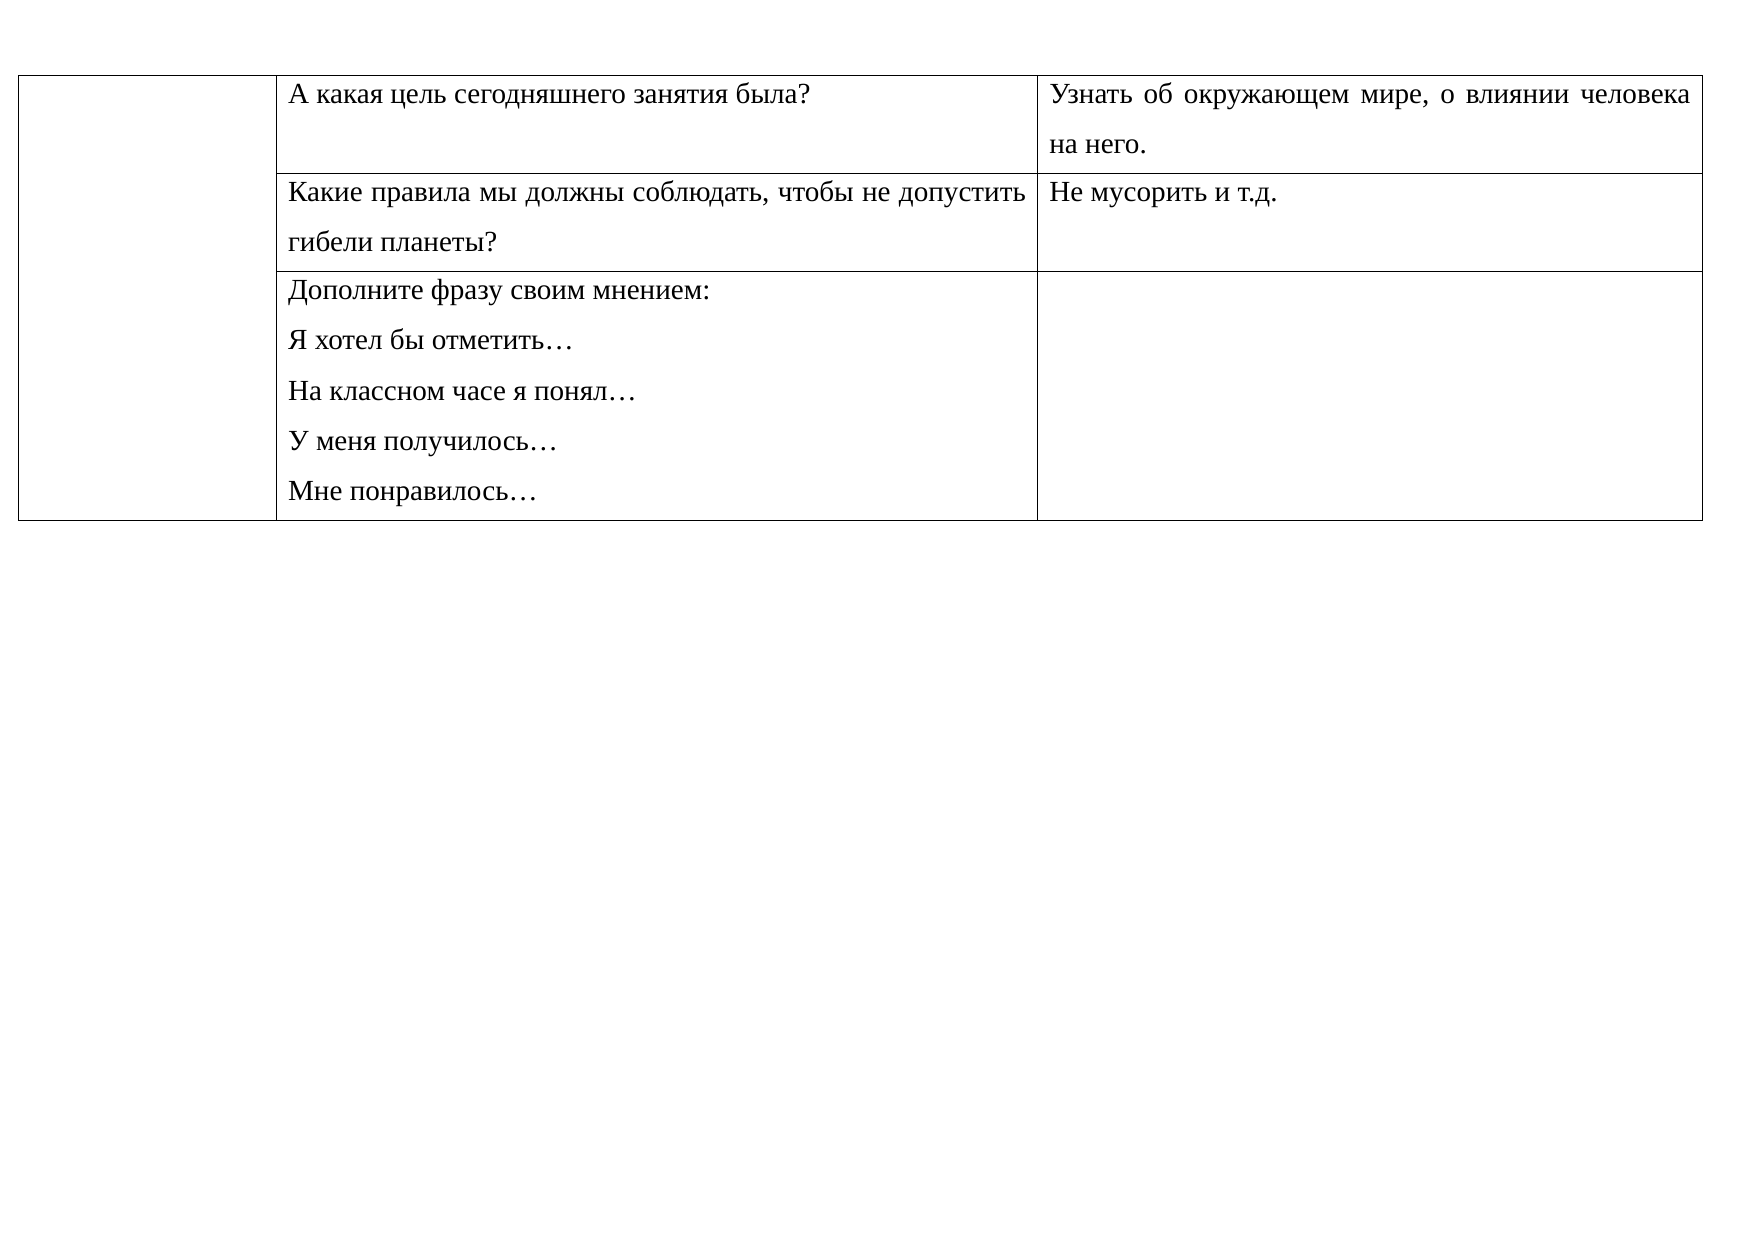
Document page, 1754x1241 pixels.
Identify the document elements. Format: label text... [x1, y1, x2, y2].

table_cell [1038, 272, 1702, 520]
table_cell Узнать об окружающем мире, о влиянии человека на него. [1038, 76, 1702, 173]
table_cell Какие правила мы должны соблюдать, чтобы не допустить гибели планеты? [277, 174, 1037, 271]
table_cell Не мусорить и т.д. [1038, 174, 1702, 271]
table_cell А какая цель сегодняшнего занятия была? [277, 76, 1037, 173]
table_cell Дополните фразу своим мнением: Я хотел бы отметить… На классном часе я понял… У меня получилось… Мне понравилось… [277, 272, 1037, 520]
